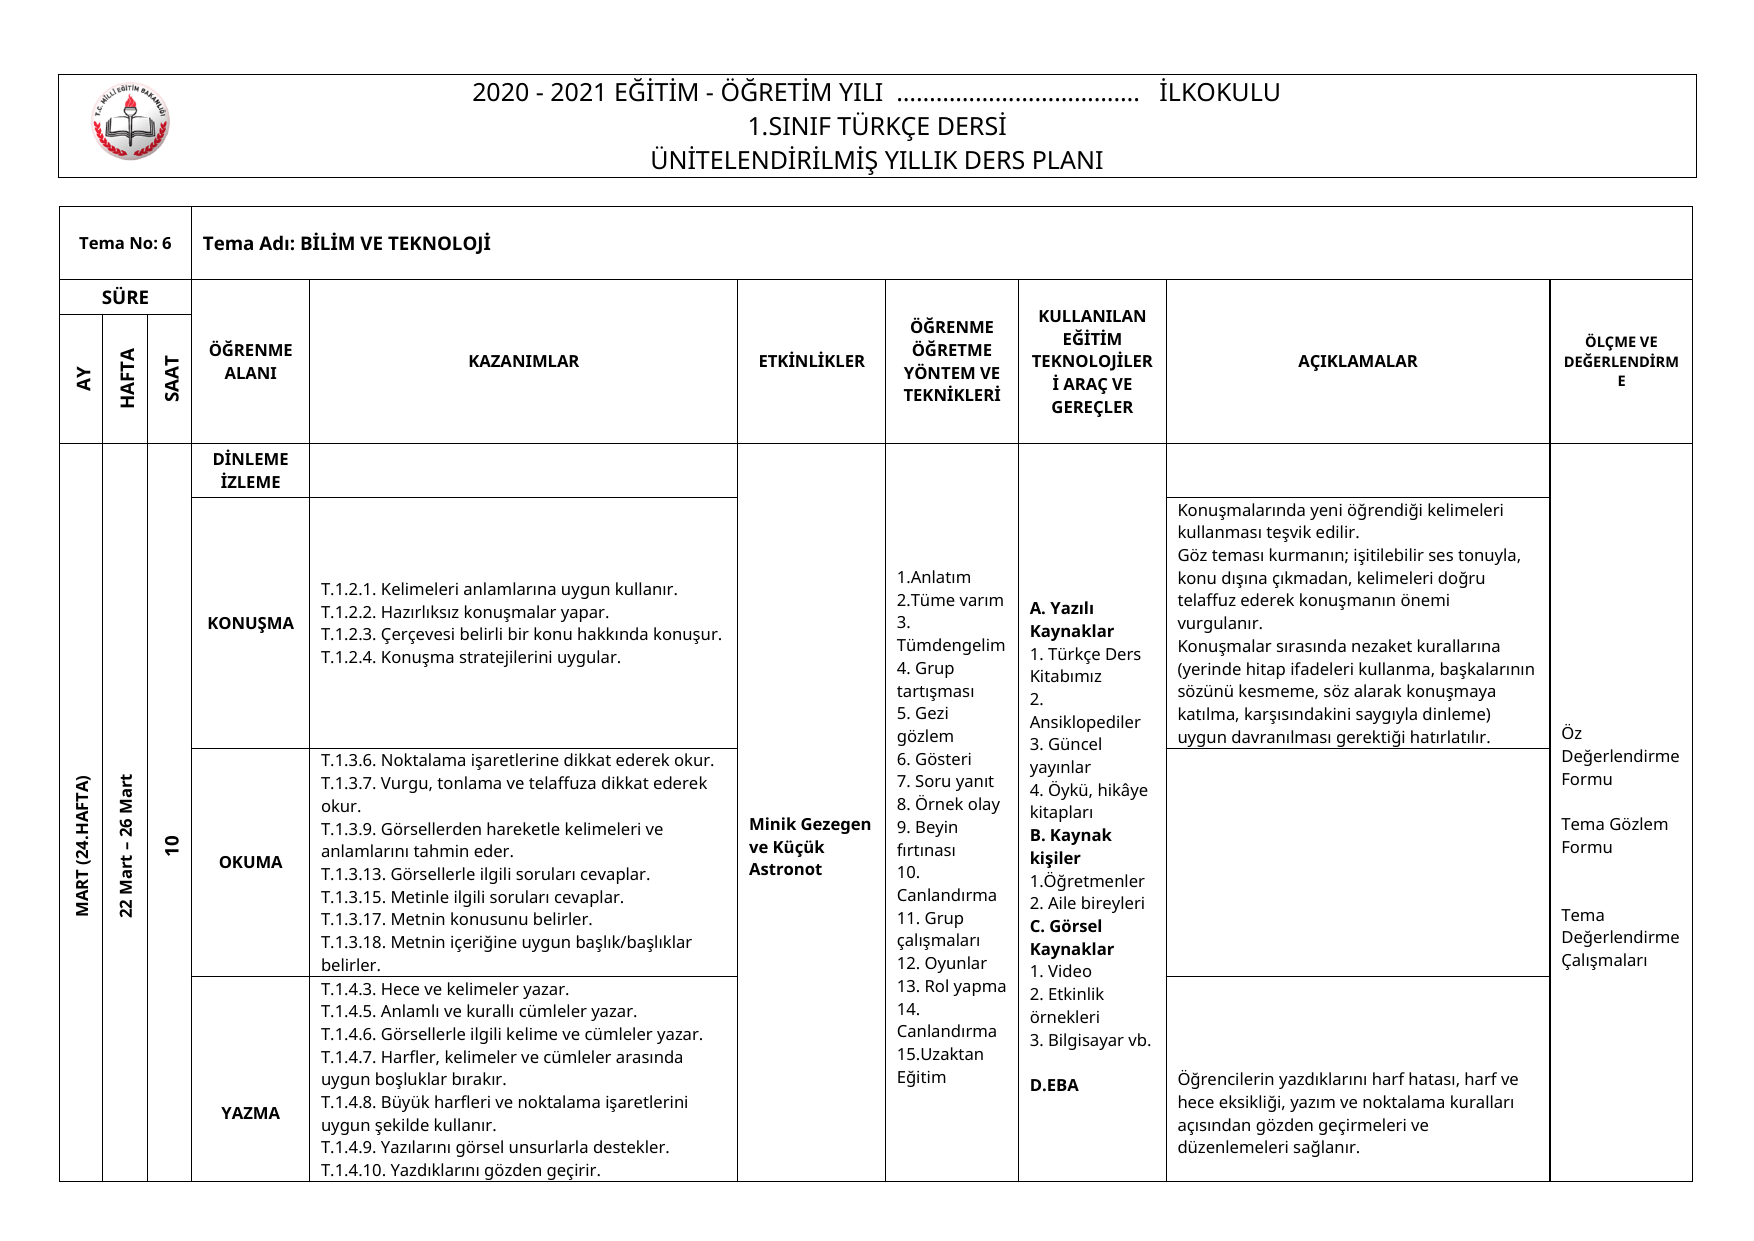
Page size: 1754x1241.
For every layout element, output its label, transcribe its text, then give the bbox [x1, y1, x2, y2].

table_cell 1.Anlatım 2.Tüme varım 3. Tümdengelim 4. Grup tartışması 5. Gezi gözlem 6. Gösteri 7. Soru yanıt 8. Örnek olay 9. Beyin fırtınası 10. Canlandırma 11. Grup çalışmaları 12. Oyunlar 13. Rol yapma 14. Canlandırma 15.Uzaktan Eğitim [886, 444, 1018, 1181]
table_cell ETKİNLİKLER [738, 280, 885, 443]
table_cell HAFTA [103, 315, 147, 443]
table_cell T.1.3.6. Noktalama işaretlerine dikkat ederek okur. T.1.3.7. Vurgu, tonlama ve telaffuza dikkat ederek okur. T.1.3.9. Görsellerden hareketle kelimeleri ve anlamlarını tahmin eder. T.1.3.13. Görsellerle ilgili soruları cevaplar. T.1.3.15. Metinle ilgili soruları cevaplar. T.1.3.17. Metnin konusunu belirler. T.1.3.18. Metnin içeriğine uygun başlık/başlıklar belirler. [310, 749, 737, 976]
table_cell KAZANIMLAR [310, 280, 737, 443]
table_cell T.1.2.1. Kelimeleri anlamlarına uygun kullanır. T.1.2.2. Hazırlıksız konuşmalar yapar. T.1.2.3. Çerçevesi belirli bir konu hakkında konuşur. T.1.2.4. Konuşma stratejilerini uygular. [310, 498, 737, 748]
table_cell T.1.4.3. Hece ve kelimeler yazar. T.1.4.5. Anlamlı ve kurallı cümleler yazar. T.1.4.6. Görsellerle ilgili kelime ve cümleler yazar. T.1.4.7. Harfler, kelimeler ve cümleler arasında uygun boşluklar bırakır. T.1.4.8. Büyük harfleri ve noktalama işaretlerini uygun şekilde kullanır. T.1.4.9. Yazılarını görsel unsurlarla destekler. T.1.4.10. Yazdıklarını gözden geçirir. T.1.4.11. Yazdıklarını paylaşır. T.1.4.12. Yazma çalışmaları yapar. T.1.4.13. Yazma stratejilerini uygular. [310, 977, 737, 1181]
table_cell AY [60, 315, 102, 443]
table_cell [1167, 444, 1549, 497]
table_cell MART (24.HAFTA) [60, 444, 102, 1181]
table_cell Minik Gezegen ve Küçük Astronot [738, 444, 885, 1181]
table_cell AÇIKLAMALAR [1167, 280, 1549, 443]
table_cell [310, 444, 737, 497]
table_cell KONUŞMA [192, 498, 309, 748]
table_cell YAZMA [192, 977, 309, 1181]
table_cell DİNLEME İZLEME [192, 444, 309, 497]
table_header Tema No: 6 [60, 207, 191, 279]
table_cell Öğrencilerin yazdıklarını harf hatası, harf ve hece eksikliği, yazım ve noktalama kuralları açısından gözden geçirmeleri ve düzenlemeleri sağlanır. [1167, 977, 1549, 1181]
table_cell SAAT [148, 315, 191, 443]
table_cell Konuşmalarında yeni öğrendiği kelimeleri kullanması teşvik edilir. Göz teması kurmanın; işitilebilir ses tonuyla, konu dışına çıkmadan, kelimeleri doğru telaffuz ederek konuşmanın önemi vurgulanır. Konuşmalar sırasında nezaket kurallarına (yerinde hitap ifadeleri kullanma, başkalarının sözünü kesmeme, söz alarak konuşmaya katılma, karşısındakini saygıyla dinleme) uygun davranılması gerektiği hatırlatılır. [1167, 498, 1549, 748]
table_cell Öz Değerlendirme Formu Tema Gözlem Formu Tema Değerlendirme Çalışmaları [1551, 444, 1692, 1181]
table_cell OKUMA [192, 749, 309, 976]
picture [85, 77, 175, 167]
table_cell ÖĞRENME ALANI [192, 280, 309, 443]
table_cell [1167, 749, 1549, 976]
table_cell 22 Mart – 26 Mart [103, 444, 147, 1181]
table_cell ÖĞRENME ÖĞRETME YÖNTEM VE TEKNİKLERİ [886, 280, 1018, 443]
table_cell SÜRE [60, 280, 191, 314]
table_header Tema Adı: BİLİM VE TEKNOLOJİ [192, 207, 1692, 279]
table_cell KULLANILAN EĞİTİM TEKNOLOJİLERİ ARAÇ VE GEREÇLER [1019, 280, 1166, 443]
table_cell 10 [148, 444, 191, 1181]
table_cell A. Yazılı Kaynaklar 1. Türkçe Ders Kitabımız 2. Ansiklopediler 3. Güncel yayınlar 4. Öykü, hikâye kitapları B. Kaynak kişiler 1.Öğretmenler 2. Aile bireyleri C. Görsel Kaynaklar 1. Video 2. Etkinlik örnekleri 3. Bilgisayar vb. D.EBA [1019, 444, 1166, 1181]
table_cell ÖLÇME VE DEĞERLENDİRME [1551, 280, 1692, 443]
